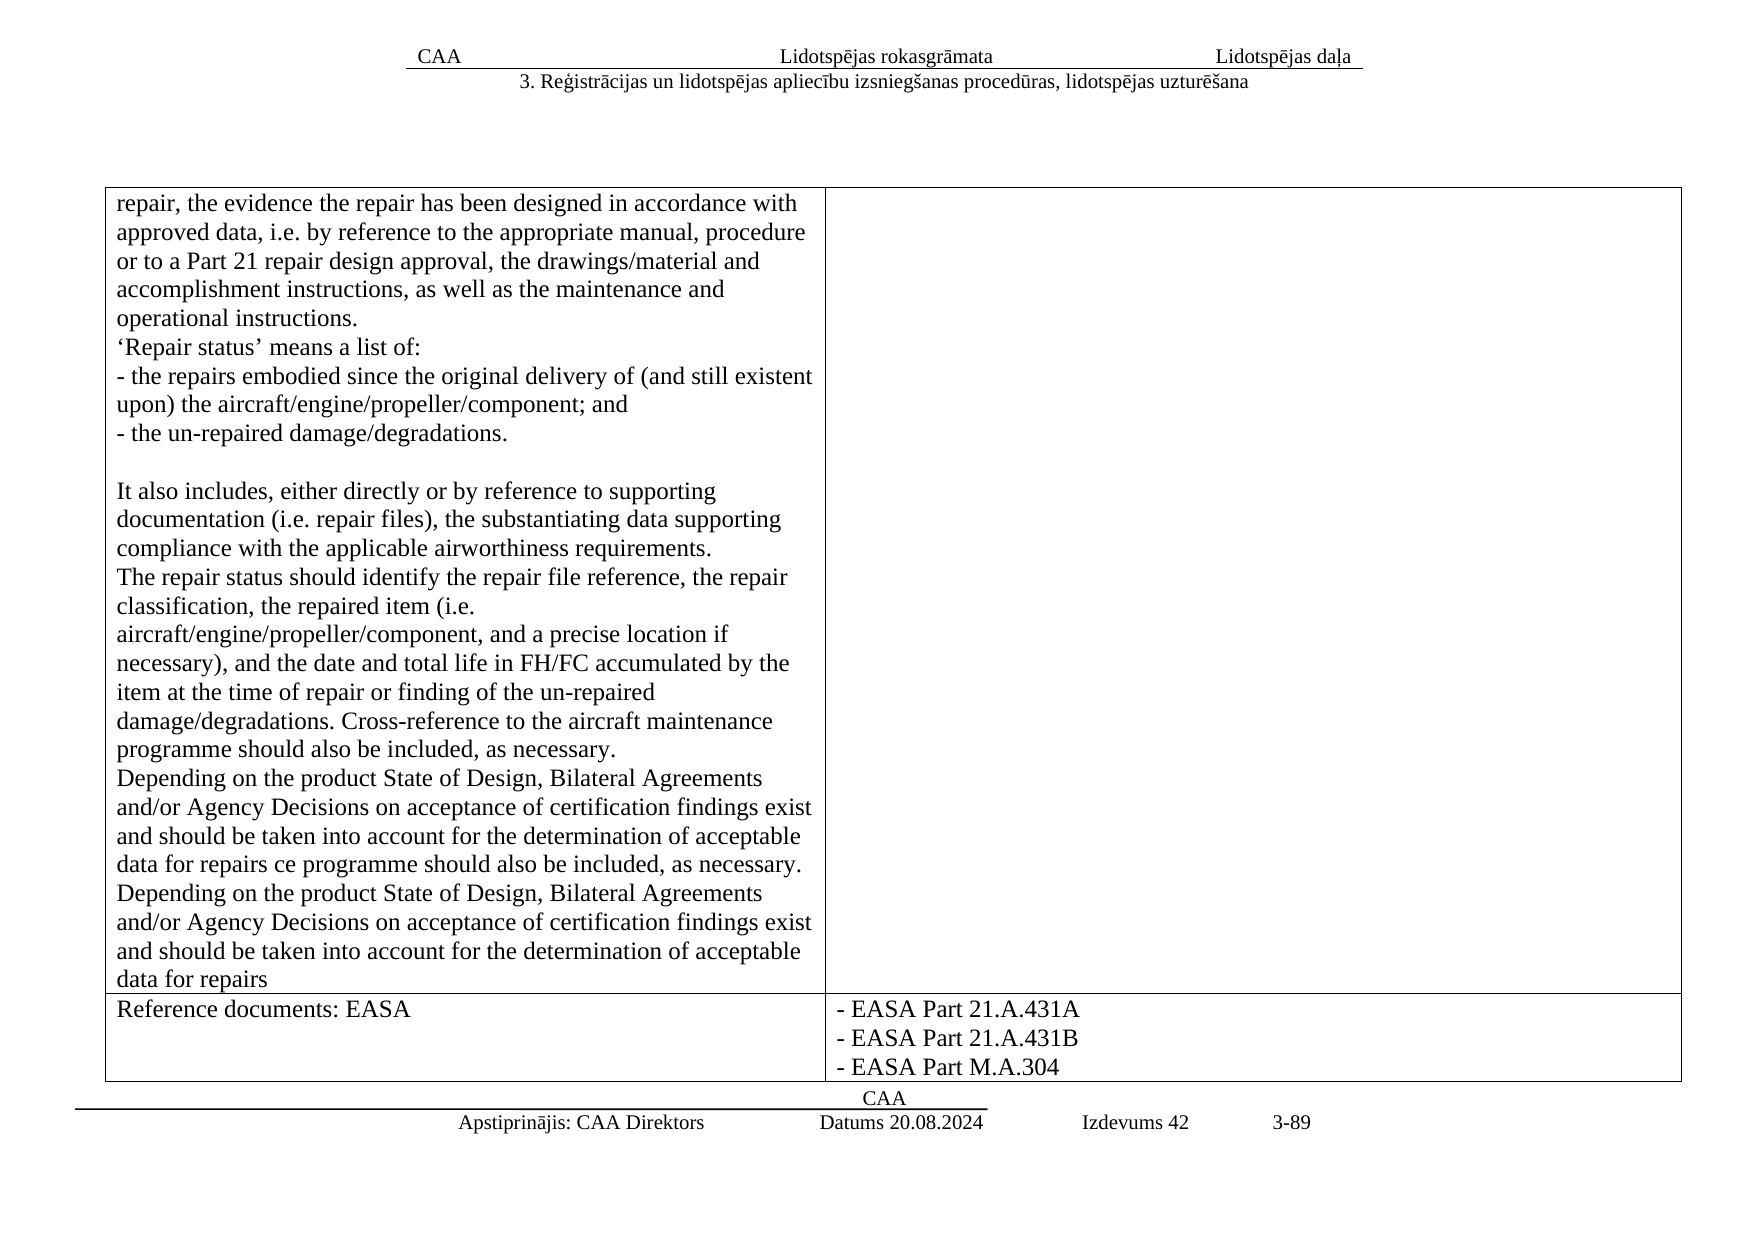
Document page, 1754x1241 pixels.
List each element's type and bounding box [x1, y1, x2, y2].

table_cell [106, 994, 825, 1081]
table_cell [826, 994, 1681, 1081]
table_cell [106, 188, 825, 993]
table_cell [826, 188, 1681, 993]
